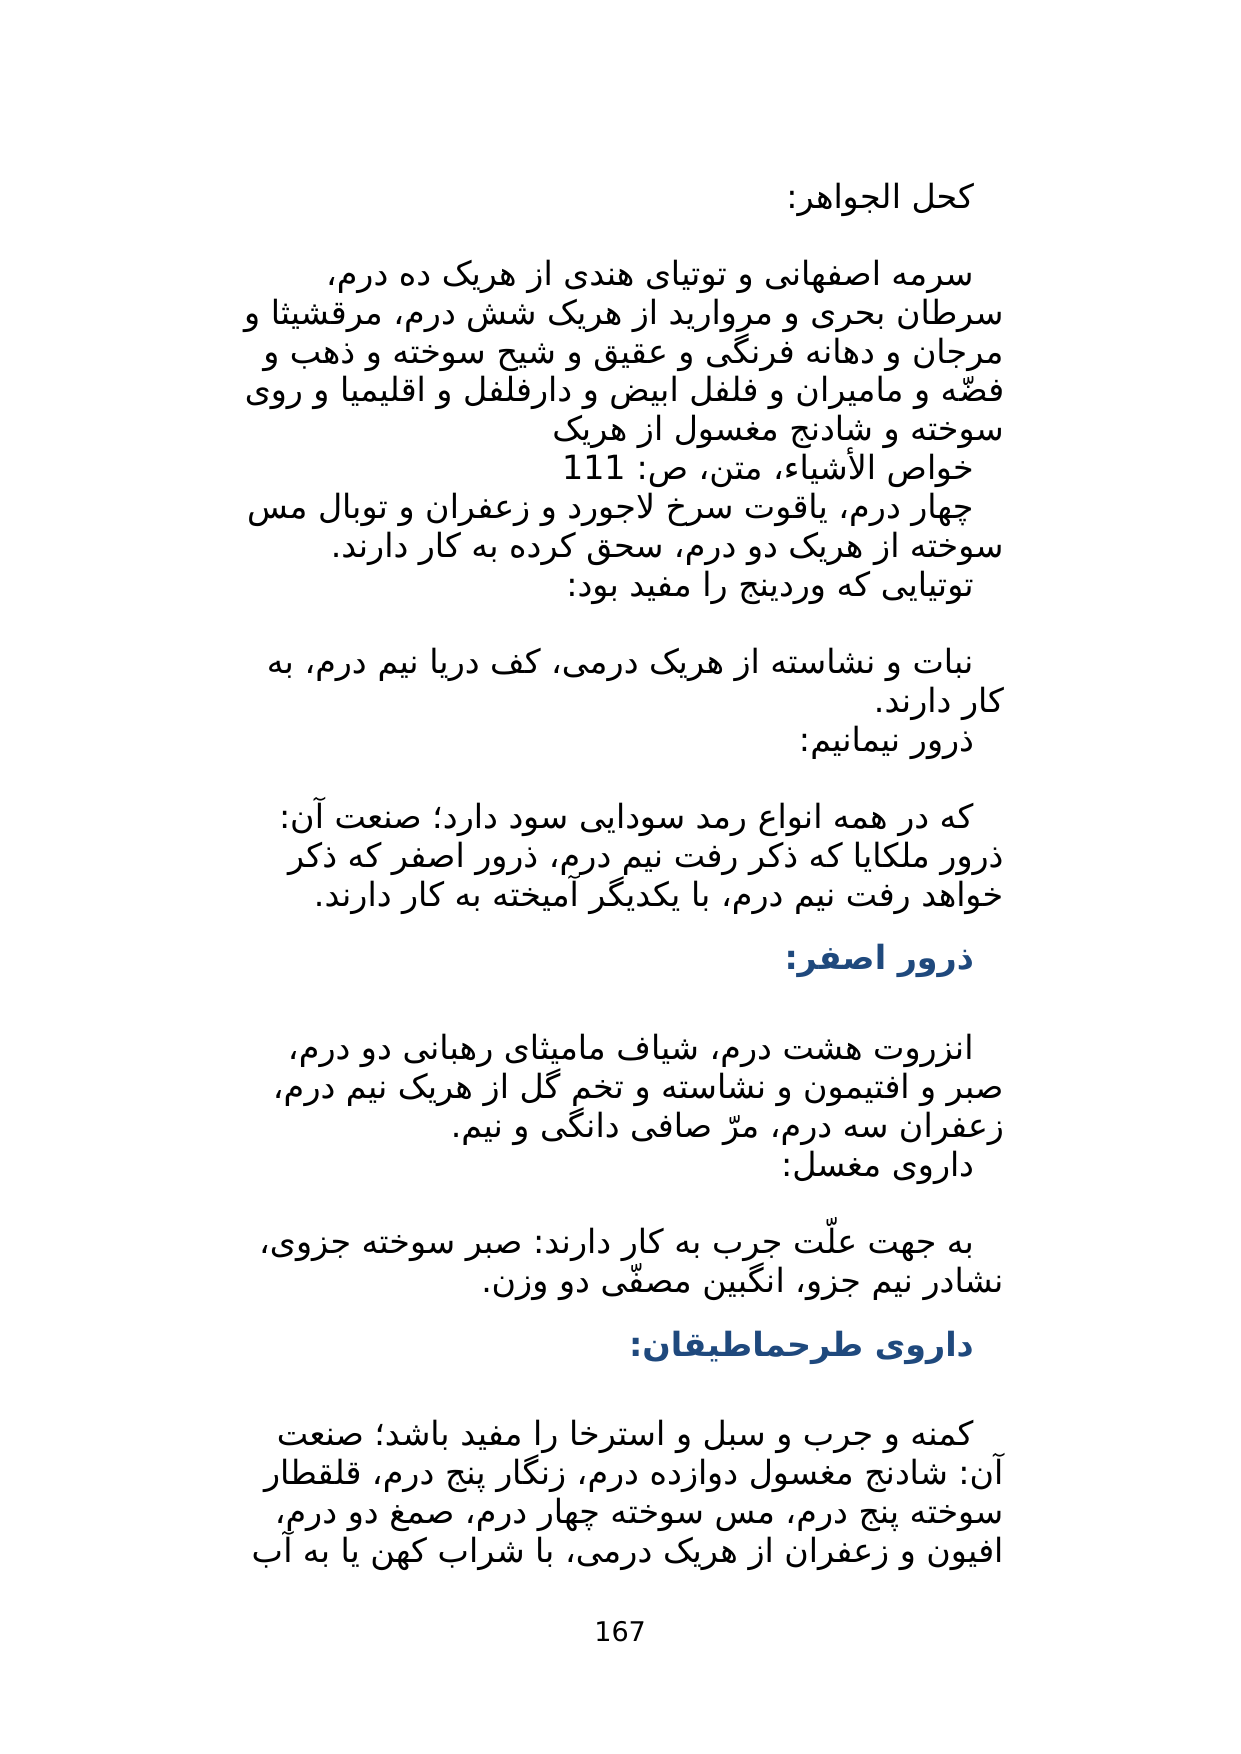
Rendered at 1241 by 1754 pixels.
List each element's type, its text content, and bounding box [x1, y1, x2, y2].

subtitle ذرور اصفر: [236, 939, 1004, 978]
text سرمه اصفهانی و توتیای هندی از هریک ده درم، سرطان بحری و مروارید از هریک شش درم، مرقشیثا و مرجان و دهانه فرنگی و عقیق و شیح سوخته و ذهب و فضّه و مامیران و فلفل ابیض و دارفلفل و اقلیمیا و روی سوخته و شادنج مغسول از هریک [236, 254, 1004, 449]
text توتیایی که وردینج را مفید بود: [236, 565, 1004, 604]
text انزروت هشت درم، شیاف مامیثای رهبانی دو درم، صبر و افتیمون و نشاسته و تخم گل از هریک نیم درم، زعفران سه درم، مرّ صافی دانگی و نیم. [236, 1028, 1004, 1145]
text که در همه انواع رمد سودایی سود دارد؛ صنعت آن: ذرور ملکایا که ذکر رفت نیم درم، ذرور اصفر که ذکر خواهد رفت نیم درم، با یکدیگر آمیخته به کار دارند. [236, 797, 1004, 914]
text کحل الجواهر: [236, 177, 1004, 216]
text داروی مغسل: [236, 1145, 1004, 1184]
text خواص الأشیاء، متن، ص: 111 [236, 449, 1004, 487]
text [236, 1415, 1004, 1570]
text نبات و نشاسته از هریک درمی، کف دریا نیم درم، به کار دارند. [236, 642, 1004, 720]
text به جهت علّت جرب به کار دارند: صبر سوخته جزوی، نشادر نیم جزو، انگبین مصفّی دو وزن. [236, 1222, 1004, 1300]
subtitle داروی طرحماطیقان: [236, 1325, 1004, 1364]
text چهار درم، یاقوت سرخ لاجورد و زعفران و توبال مس سوخته از هریک دو درم، سحق کرده به کار دارند. [236, 487, 1004, 565]
text ذرور نیمانیم: [236, 720, 1004, 759]
